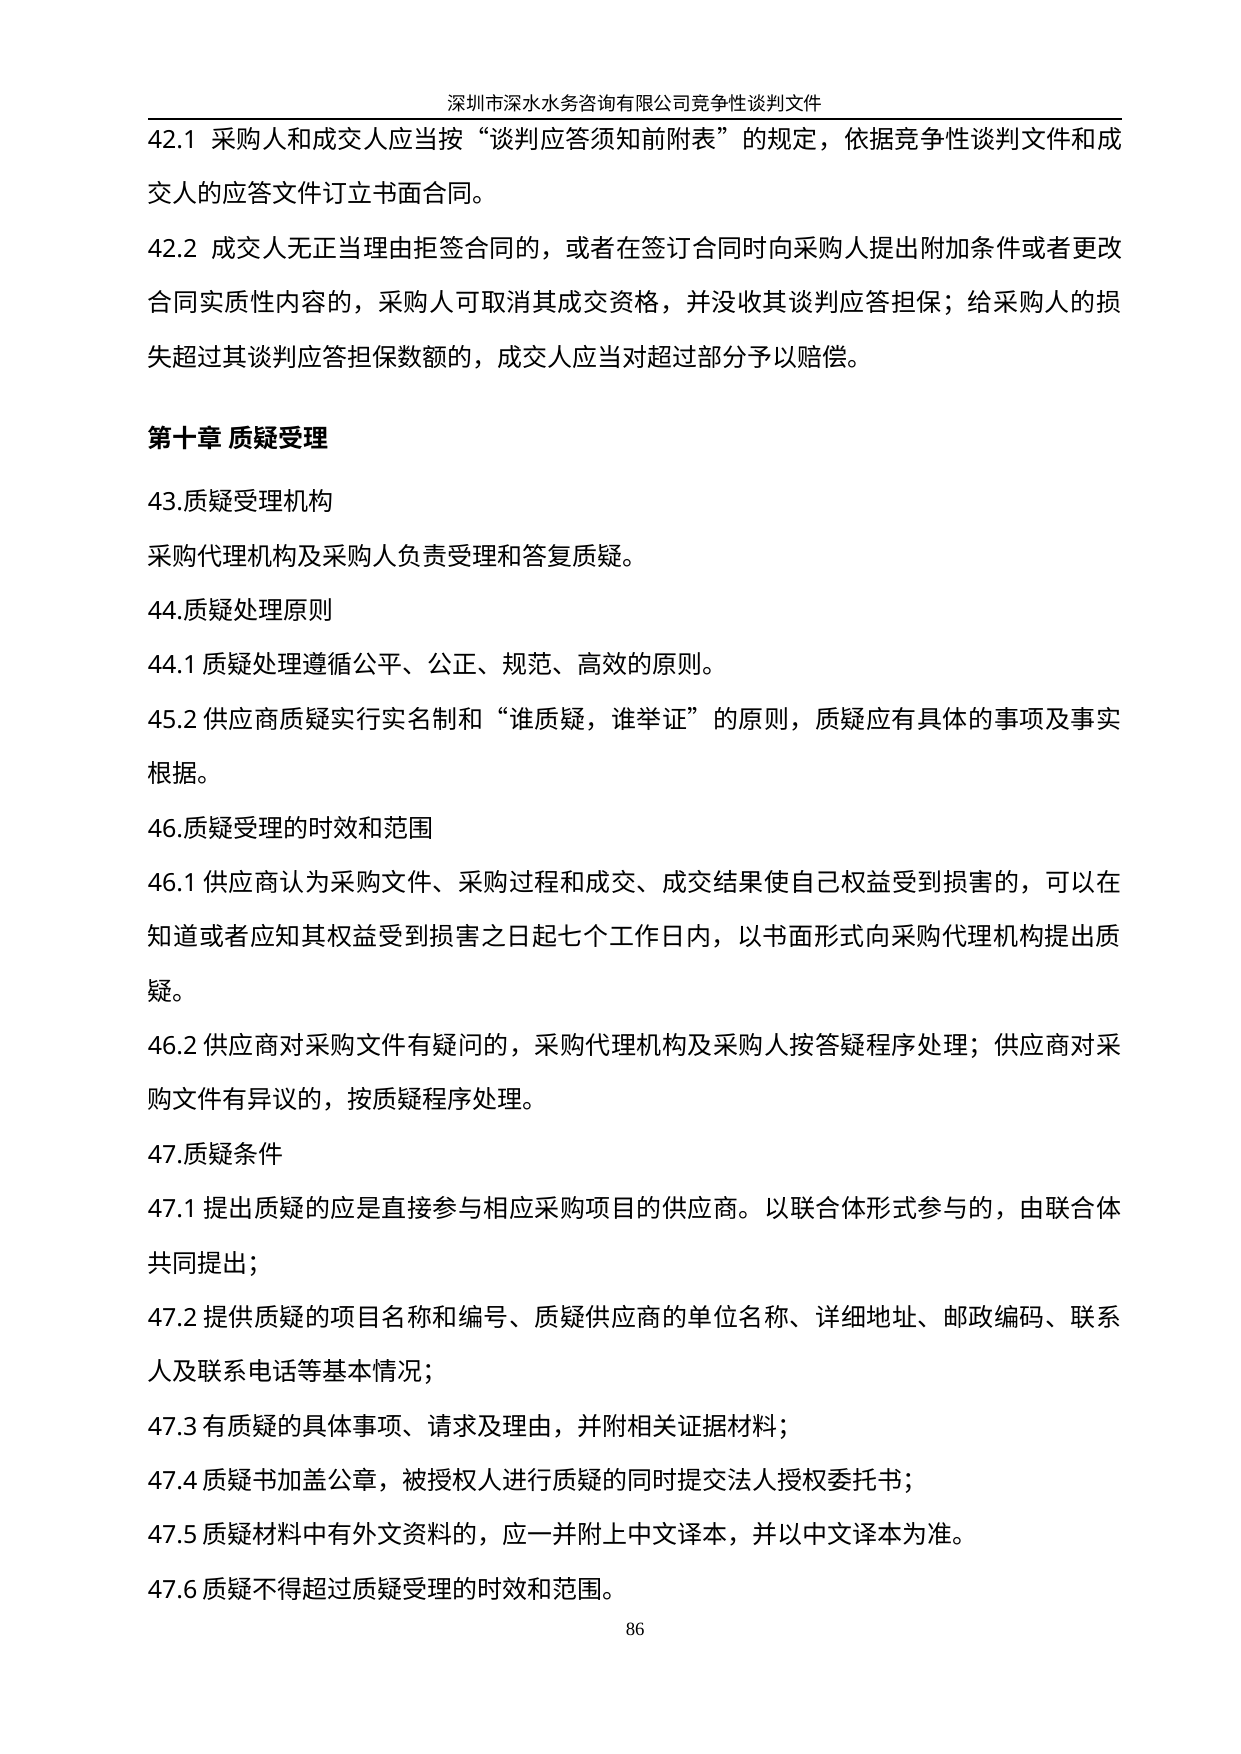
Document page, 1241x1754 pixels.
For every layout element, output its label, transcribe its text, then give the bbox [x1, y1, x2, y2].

subtitle 第十章 质疑受理 [148, 418, 1122, 455]
text 43.质疑受理机构 [148, 482, 1122, 518]
text 47.6质疑不得超过质疑受理的时效和范围。 [148, 1569, 1122, 1606]
text 42.2 成交人无正当理由拒签合同的，或者在签订合同时向采购人提出附加条件或者更改合同实质性内容的，采购人可取消其成交资格，并没收其谈判应答担保；给采购人的损失超过其谈判应答担保数额的，成交人应当对超过部分予以赔偿。 [148, 228, 1122, 373]
text 44.1质疑处理遵循公平、公正、规范、高效的原则。 [148, 645, 1122, 681]
text 44.质疑处理原则 [148, 591, 1122, 627]
text 47.2提供质疑的项目名称和编号、质疑供应商的单位名称、详细地址、邮政编码、联系人及联系电话等基本情况； [148, 1297, 1122, 1388]
text 47.1提出质疑的应是直接参与相应采购项目的供应商。以联合体形式参与的，由联合体共同提出； [148, 1189, 1122, 1279]
text 46.1供应商认为采购文件、采购过程和成交、成交结果使自己权益受到损害的，可以在知道或者应知其权益受到损害之日起七个工作日内，以书面形式向采购代理机构提出质疑。 [148, 862, 1122, 1007]
text 46.质疑受理的时效和范围 [148, 808, 1122, 844]
text 42.1 采购人和成交人应当按“谈判应答须知前附表”的规定，依据竞争性谈判文件和成交人的应答文件订立书面合同。 [148, 120, 1122, 210]
text 47.4质疑书加盖公章，被授权人进行质疑的同时提交法人授权委托书； [148, 1461, 1122, 1497]
text 47.5质疑材料中有外文资料的，应一并附上中文译本，并以中文译本为准。 [148, 1515, 1122, 1551]
text 47.质疑条件 [148, 1134, 1122, 1171]
text 46.2供应商对采购文件有疑问的，采购代理机构及采购人按答疑程序处理；供应商对采购文件有异议的，按质疑程序处理。 [148, 1026, 1122, 1116]
text 采购代理机构及采购人负责受理和答复质疑。 [148, 536, 1122, 572]
text 47.3有质疑的具体事项、请求及理由，并附相关证据材料； [148, 1406, 1122, 1442]
text 45.2供应商质疑实行实名制和“谁质疑，谁举证”的原则，质疑应有具体的事项及事实根据。 [148, 699, 1122, 790]
